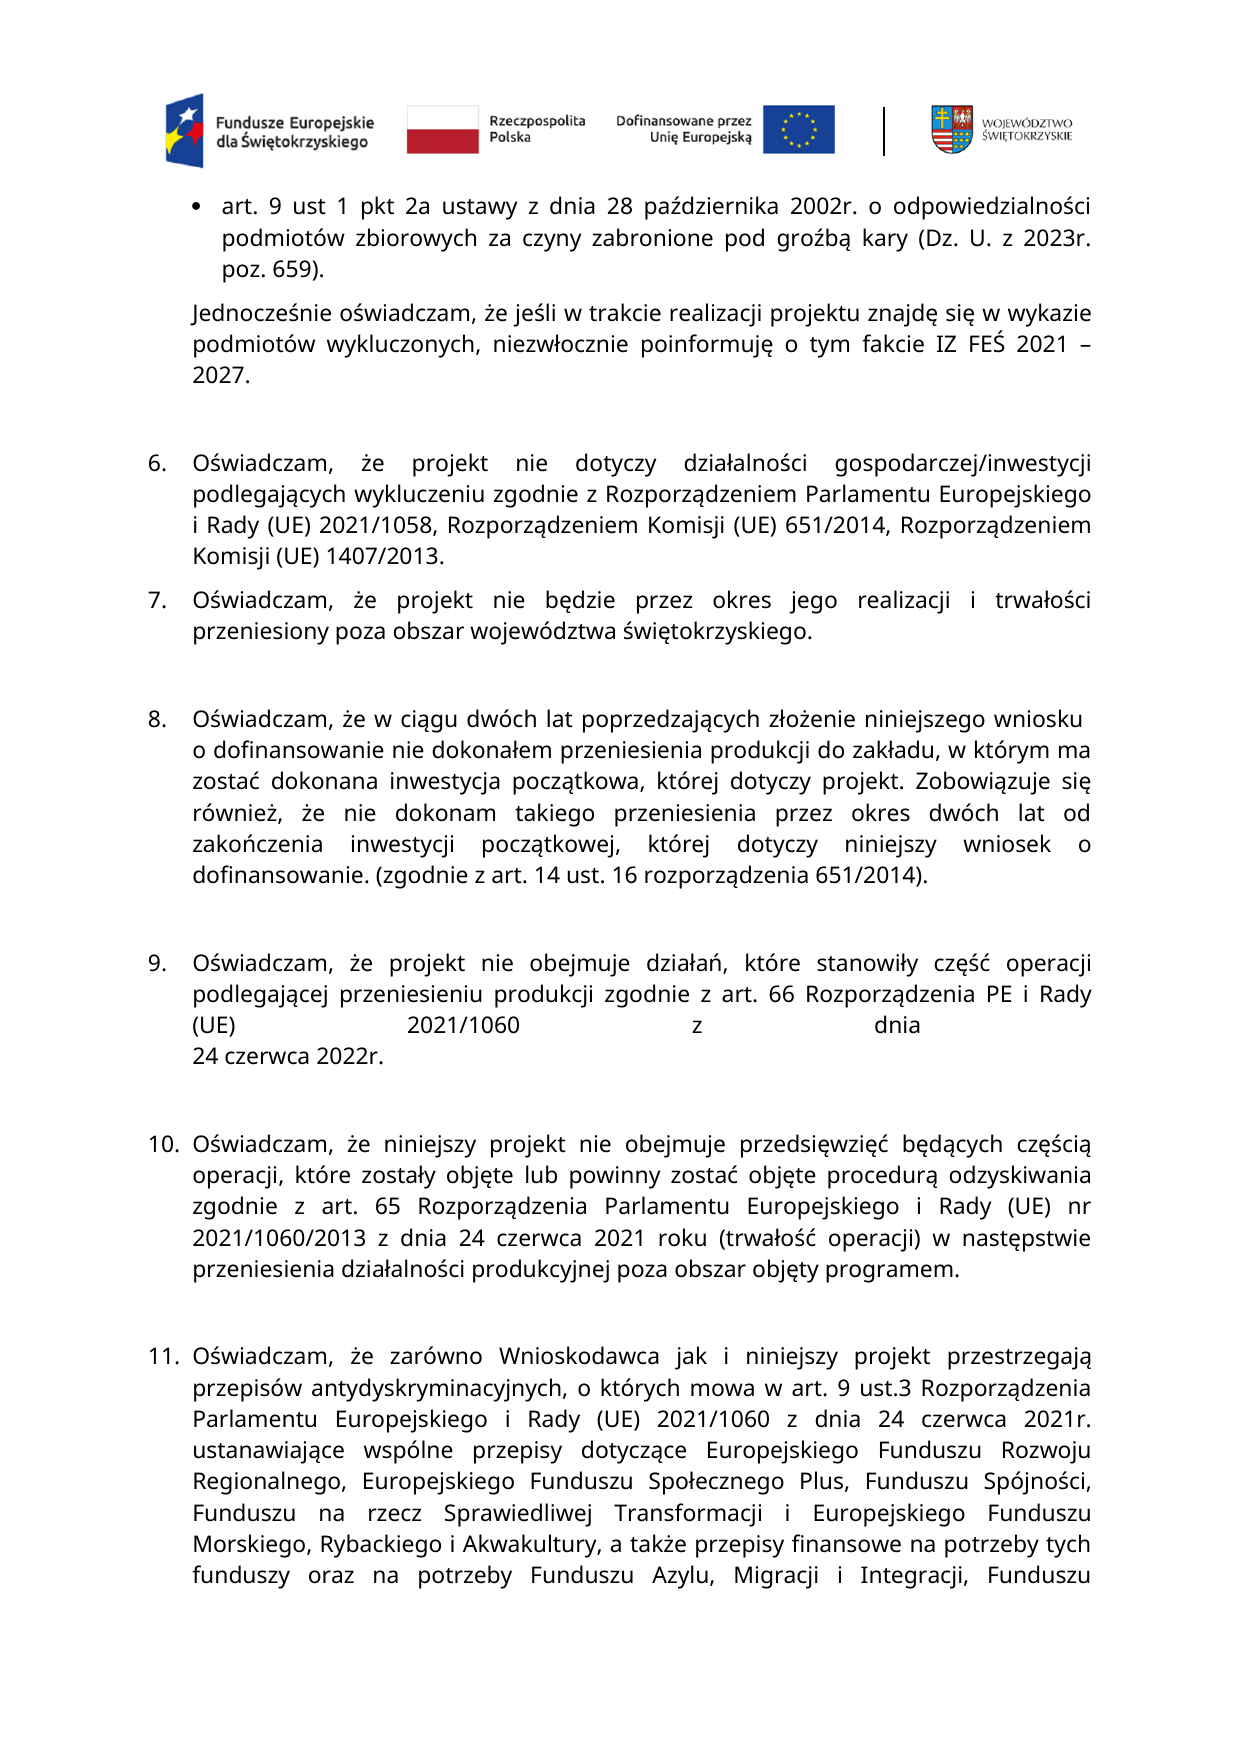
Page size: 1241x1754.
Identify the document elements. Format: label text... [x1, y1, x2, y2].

list Oświadczam, że projekt nie obejmuje działań, które stanowiły część operacji podlegającej przeniesieniu produkcji zgodnie z art. 66 Rozporządzenia PE i Rady (UE) 2021/1060 z dnia 24 czerwca 2022r. [148, 946, 1093, 1071]
picture [147, 73, 1093, 191]
text Jednocześnie oświadczam, że jeśli w trakcie realizacji projektu znajdę się w wykazie podmiotów wykluczonych, niezwłocznie poinformuję o tym fakcie IZ FEŚ 2021 – 2027. [192, 296, 1093, 390]
list Oświadczam, że w ciągu dwóch lat poprzedzających złożenie niniejszego wniosku o dofinansowanie nie dokonałem przeniesienia produkcji do zakładu, w którym ma zostać dokonana inwestycja początkowa, której dotyczy projekt. Zobowiązuje się również, że nie dokonam takiego przeniesienia przez okres dwóch lat od zakończenia inwestycji początkowej, której dotyczy niniejszy wniosek o dofinansowanie. (zgodnie z art. 14 ust. 16 rozporządzenia 651/2014). [148, 703, 1093, 890]
list Oświadczam, że niniejszy projekt nie obejmuje przedsięwzięć będących częścią operacji, które zostały objęte lub powinny zostać objęte procedurą odzyskiwania zgodnie z art. 65 Rozporządzenia Parlamentu Europejskiego i Rady (UE) nr 2021/1060/2013 z dnia 24 czerwca 2021 roku (trwałość operacji) w następstwie przeniesienia działalności produkcyjnej poza obszar objęty programem. [148, 1128, 1093, 1284]
list Oświadczam, że projekt nie będzie przez okres jego realizacji i trwałości przeniesiony poza obszar województwa świętokrzyskiego. [148, 584, 1093, 646]
list Oświadczam, że projekt nie dotyczy działalności gospodarczej/inwestycji podlegających wykluczeniu zgodnie z Rozporządzeniem Parlamentu Europejskiego i Rady (UE) 2021/1058, Rozporządzeniem Komisji (UE) 651/2014, Rozporządzeniem Komisji (UE) 1407/2013. [148, 446, 1093, 571]
list art. 9 ust 1 pkt 2a ustawy z dnia 28 października 2002r. o odpowiedzialności podmiotów zbiorowych za czyny zabronione pod groźbą kary (Dz. U. z 2023r. poz. 659). [192, 191, 1093, 284]
